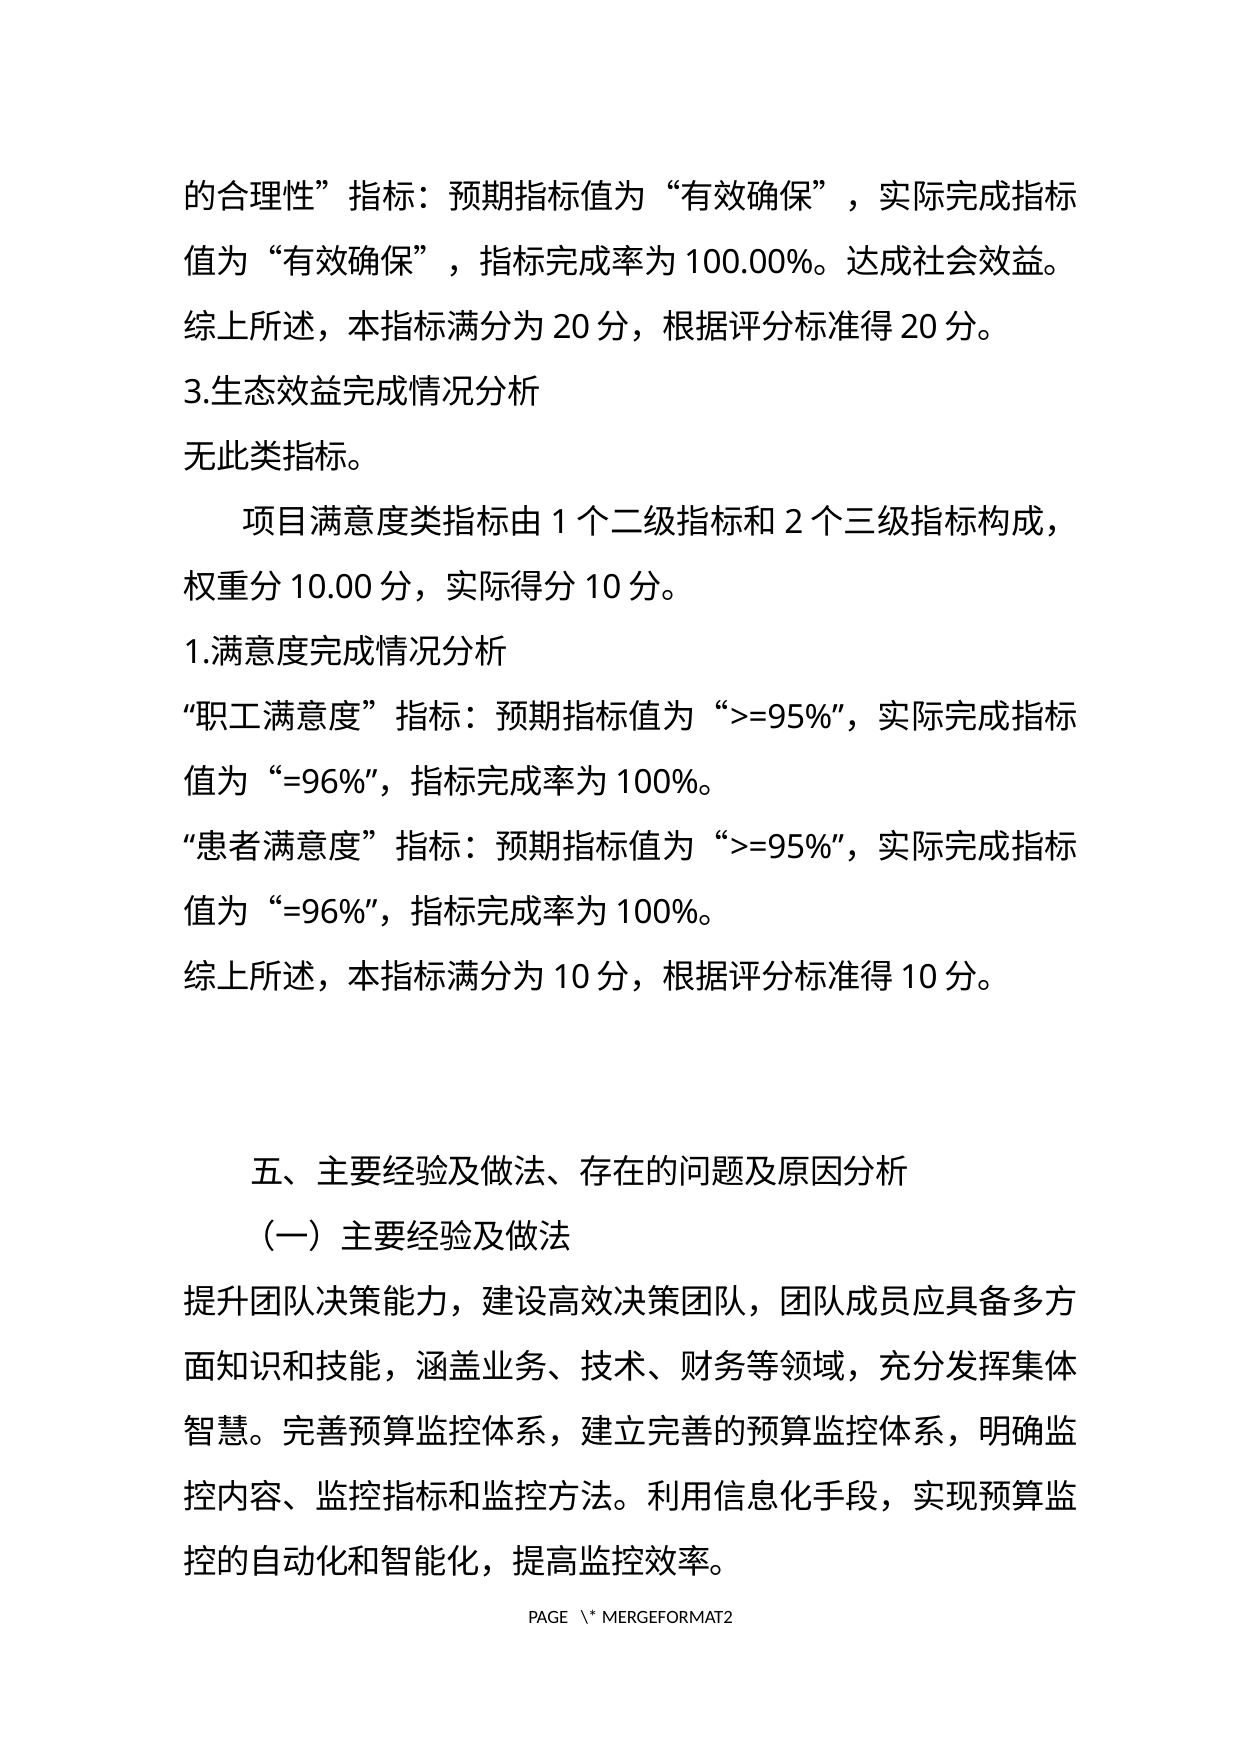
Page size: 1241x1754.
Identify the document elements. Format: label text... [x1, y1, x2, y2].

text 项目满意度类指标由1个二级指标和2个三级指标构成，权重分10.00分，实际得分10分。 1.满意度完成情况分析 “职工满意度”指标：预期指标值为“>=95%”，实际完成指标值为“=96%”，指标完成率为100%。 “患者满意度”指标：预期指标值为“>=95%”，实际完成指标值为“=96%”，指标完成率为100%。 综上所述，本指标满分为10分，根据评分标准得10分。 [183, 487, 1078, 1007]
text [183, 162, 1078, 487]
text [183, 1202, 1078, 1592]
list 主要经验及做法、存在的问题及原因分析 [183, 1137, 1078, 1202]
